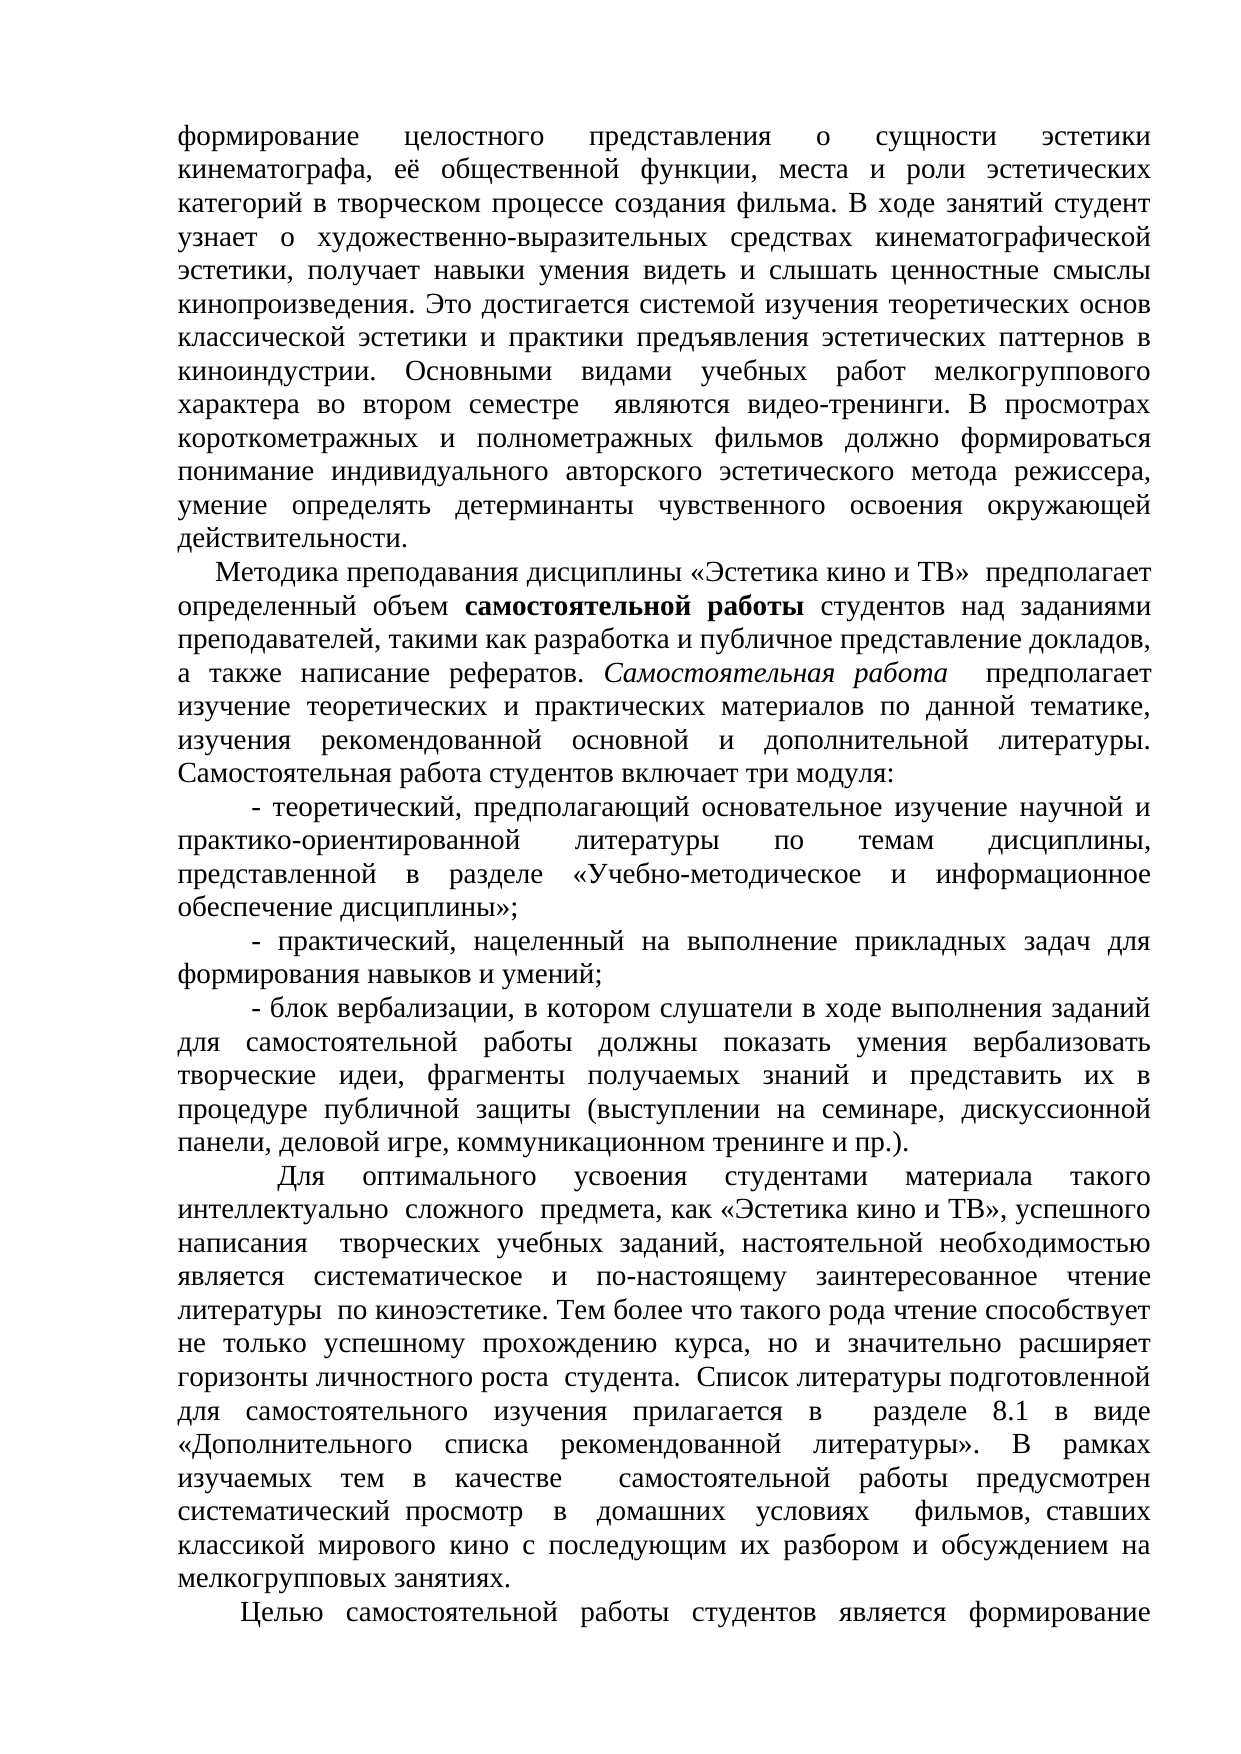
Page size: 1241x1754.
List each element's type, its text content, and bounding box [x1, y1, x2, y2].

text Методика преподавания дисциплины «Эстетика кино и ТВ» предполагает определенный объем самостоятельной работы студентов над заданиями преподавателей, такими как разработка и публичное представление докладов, а также написание рефератов. Самостоятельная работа предполагает изучение теоретических и практических материалов по данной тематике, изучения рекомендованной основной и дополнительной литературы. Самостоятельная работа студентов включает три модуля: [177, 554, 1152, 789]
text - теоретический, предполагающий основательное изучение научной и практико-ориентированной литературы по темам дисциплины, представленной в разделе «Учебно-методическое и информационное обеспечение дисциплины»; [177, 789, 1152, 923]
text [177, 118, 1152, 554]
text - практический, нацеленный на выполнение прикладных задач для формирования навыков и умений; [177, 923, 1152, 990]
text - блок вербализации, в котором слушатели в ходе выполнения заданий для самостоятельной работы должны показать умения вербализовать творческие идеи, фрагменты получаемых знаний и представить их в процедуре публичной защиты (выступлении на семинаре, дискуссионной панели, деловой игре, коммуникационном тренинге и пр.). [177, 990, 1152, 1158]
text Для оптимального усвоения студентами материала такого интеллектуально сложного предмета, как «Эстетика кино и ТВ», успешного написания творческих учебных заданий, настоятельной необходимостью является систематическое и по-настоящему заинтересованное чтение литературы по киноэстетике. Тем более что такого рода чтение способствует не только успешному прохождению курса, но и значительно расширяет горизонты личностного роста студента. Список литературы подготовленной для самостоятельного изучения прилагается в разделе 8.1 в виде «Дополнительного списка рекомендованной литературы». В рамках изучаемых тем в качестве самостоятельной работы предусмотрен систематический просмотр в домашних условиях фильмов, ставших классикой мирового кино с последующим их разбором и обсуждением на мелкогрупповых занятиях. [177, 1158, 1152, 1594]
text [177, 1594, 1152, 1627]
